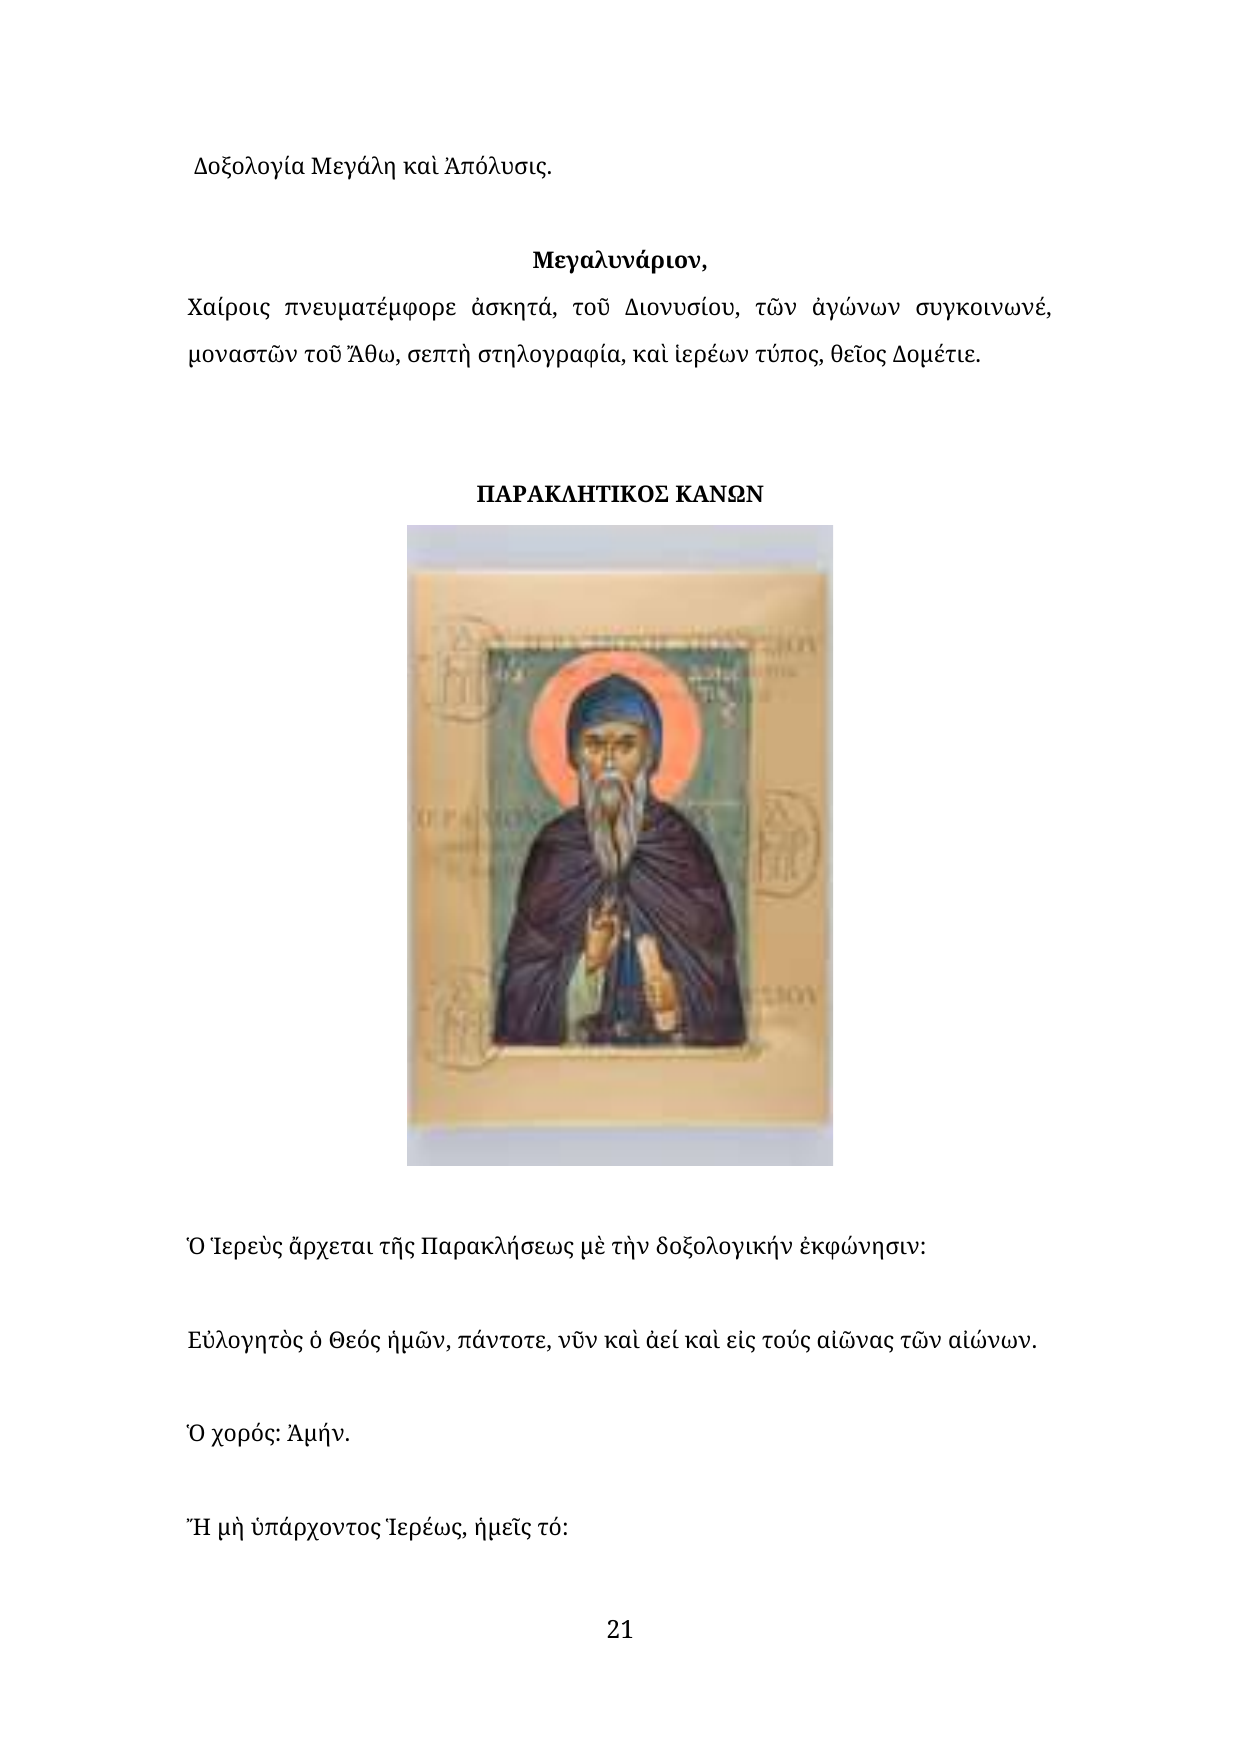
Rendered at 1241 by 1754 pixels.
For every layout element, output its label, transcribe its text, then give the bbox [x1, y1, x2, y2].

text Μεγαλυνάριον, [187, 244, 1053, 275]
text Ἤ μὴ ὑπάρχοντος Ἱερέως, ἡμεῖς τό: [187, 1511, 1053, 1542]
text Εὐλογητὸς ὁ Θεός ἡμῶν, πάντοτε, νῦν καὶ ἀεί καὶ εἰς τούς αἰῶνας τῶν αἰώνων. [187, 1323, 1053, 1355]
picture [407, 525, 834, 1166]
text Ὁ χορός: Ἀμήν. [187, 1417, 1053, 1448]
text ΠΑΡΑΚΛΗΤΙΚΟΣ ΚΑΝΩΝ [187, 478, 1053, 509]
text Ὁ Ἱερεὺς ἄρχεται τῆς Παρακλήσεως μὲ τὴν δοξολογικήν ἐκφώνησιν: [187, 1230, 1053, 1261]
text Δοξολογία Μεγάλη καὶ Ἀπόλυσις. [187, 150, 1053, 181]
text Χαίροις πνευματέμφορε ἀσκητά, τοῦ Διονυσίου, τῶν ἀγώνων συγκοινωνέ, μοναστῶν τοῦ Ἄθω, σεπτὴ στηλογραφία, καὶ ἱερέων τύπος, θεῖος Δομέτιε. [187, 291, 1053, 369]
